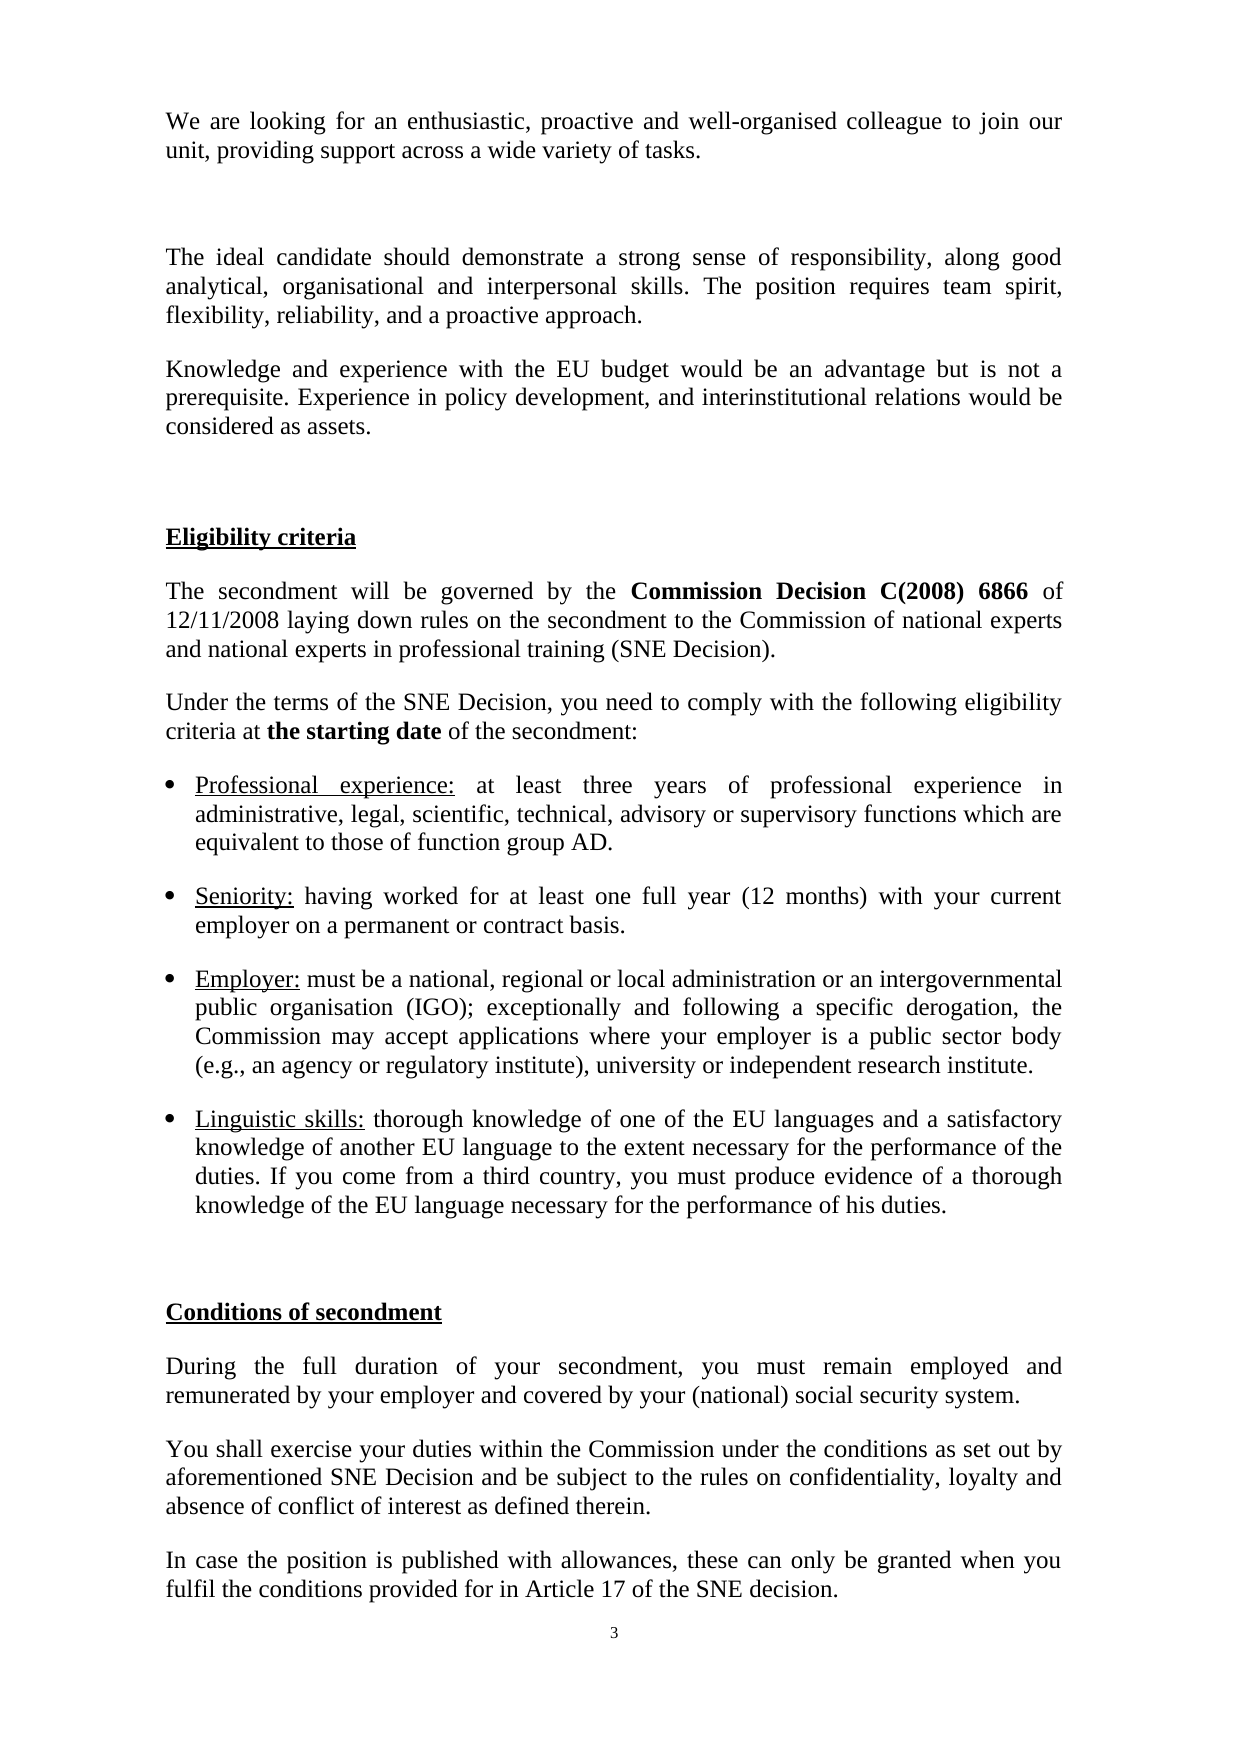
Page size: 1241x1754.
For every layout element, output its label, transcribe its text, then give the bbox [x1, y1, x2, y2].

text During the full duration of your secondment, you must remain employed and remunerated by your employer and covered by your (national) social security system. [165, 1351, 1063, 1409]
text The secondment will be governed by the Commission Decision C(2008) 6866 of 12/11/2008 laying down rules on the secondment to the Commission of national experts and national experts in professional training (SNE Decision). [165, 576, 1063, 662]
list Eligibility criteria [165, 522, 1063, 551]
text You shall exercise your duties within the Commission under the conditions as set out by aforementioned SNE Decision and be subject to the rules on confidentiality, loyalty and absence of conflict of interest as defined therein. [165, 1434, 1063, 1520]
list Professional experience: at least three years of professional experience in administrative, legal, scientific, technical, advisory or supervisory functions which are equivalent to those of function group AD. [165, 770, 1063, 856]
list Employer: must be a national, regional or local administration or an intergovernmental public organisation (IGO); exceptionally and following a specific derogation, the Commission may accept applications where your employer is a public sector body (e.g., an agency or regulatory institute), university or independent research institute. [165, 964, 1063, 1079]
text In case the position is published with allowances, these can only be granted when you fulfil the conditions provided for in Article 17 of the SNE decision. [165, 1545, 1063, 1602]
text Under the terms of the SNE Decision, you need to comply with the following eligibility criteria at the starting date of the secondment: [165, 687, 1063, 745]
list Seniority: having worked for at least one full year (12 months) with your current employer on a permanent or contract basis. [165, 881, 1063, 939]
list Conditions of secondment [165, 1297, 1063, 1326]
list Linguistic skills: thorough knowledge of one of the EU languages and a satisfactory knowledge of another EU language to the extent necessary for the performance of the duties. If you come from a third country, you must produce evidence of a thorough knowledge of the EU language necessary for the performance of his duties. [165, 1104, 1063, 1219]
